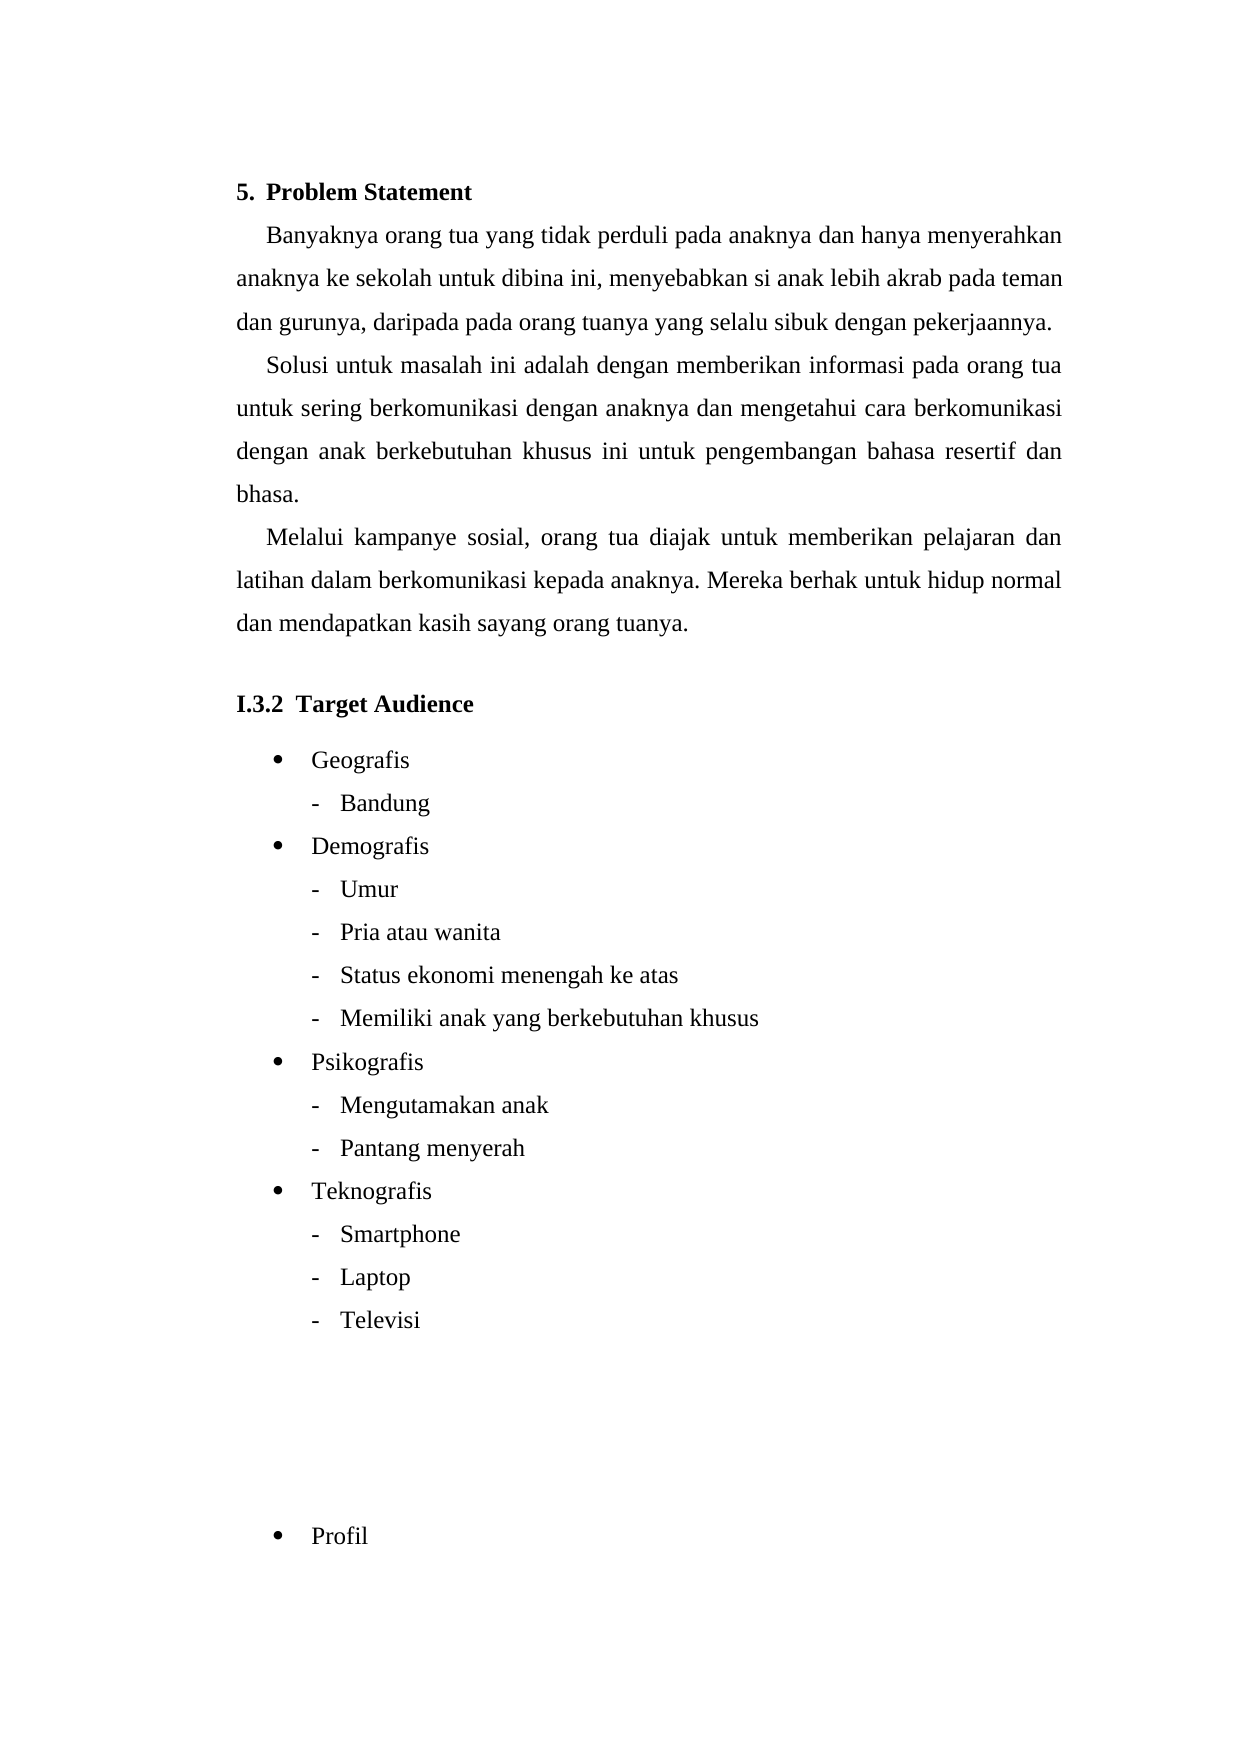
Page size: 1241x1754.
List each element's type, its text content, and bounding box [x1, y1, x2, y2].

list Banyaknya orang tua yang tidak perduli pada anaknya dan hanya menyerahkan anaknya ke sekolah untuk dibina ini, menyebabkan si anak lebih akrab pada teman dan gurunya, daripada pada orang tuanya yang selalu sibuk dengan pekerjaannya. [236, 220, 1063, 335]
list Psikografis [274, 1047, 1063, 1075]
list Geografis [274, 745, 1063, 773]
list Bandung [311, 788, 1063, 817]
list Demografis [274, 831, 1063, 860]
list Problem Statement [236, 177, 1063, 206]
list Laptop [311, 1262, 1063, 1291]
list Umur [311, 874, 1063, 903]
list Pantang menyerah [311, 1133, 1063, 1162]
list Melalui kampanye sosial, orang tua diajak untuk memberikan pelajaran dan latihan dalam berkomunikasi kepada anaknya. Mereka berhak untuk hidup normal dan mendapatkan kasih sayang orang tuanya. [236, 522, 1063, 637]
list Teknografis [274, 1176, 1063, 1205]
list Status ekonomi menengah ke atas [311, 960, 1063, 989]
list Smartphone [311, 1219, 1063, 1248]
subtitle Target Audience [236, 689, 1063, 718]
list Memiliki anak yang berkebutuhan khusus [311, 1003, 1063, 1032]
list Televisi [311, 1305, 1063, 1334]
list Pria atau wanita [311, 917, 1063, 946]
list Mengutamakan anak [311, 1090, 1063, 1118]
list Solusi untuk masalah ini adalah dengan memberikan informasi pada orang tua untuk sering berkomunikasi dengan anaknya dan mengetahui cara berkomunikasi dengan anak berkebutuhan khusus ini untuk pengembangan bahasa resertif dan bhasa. [236, 350, 1063, 508]
list Profil [274, 1521, 1063, 1550]
